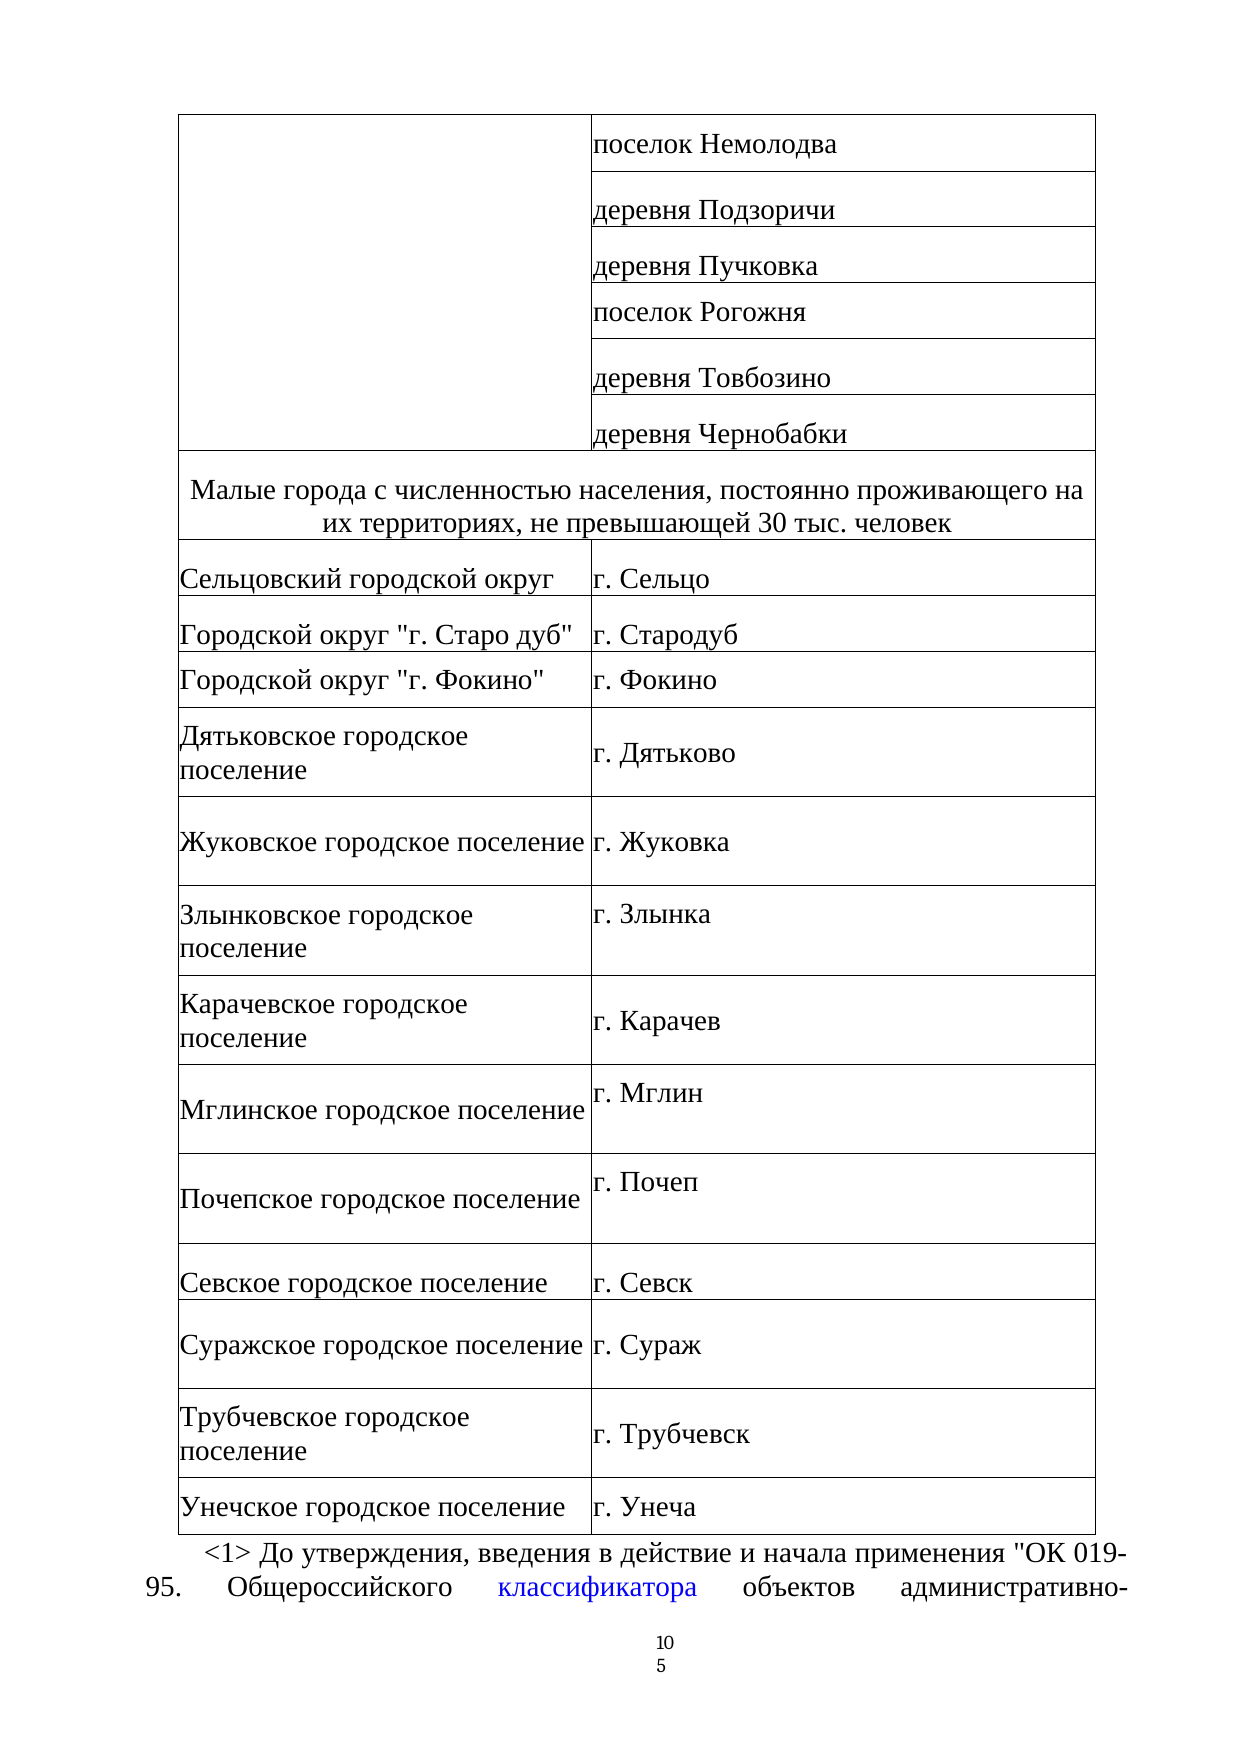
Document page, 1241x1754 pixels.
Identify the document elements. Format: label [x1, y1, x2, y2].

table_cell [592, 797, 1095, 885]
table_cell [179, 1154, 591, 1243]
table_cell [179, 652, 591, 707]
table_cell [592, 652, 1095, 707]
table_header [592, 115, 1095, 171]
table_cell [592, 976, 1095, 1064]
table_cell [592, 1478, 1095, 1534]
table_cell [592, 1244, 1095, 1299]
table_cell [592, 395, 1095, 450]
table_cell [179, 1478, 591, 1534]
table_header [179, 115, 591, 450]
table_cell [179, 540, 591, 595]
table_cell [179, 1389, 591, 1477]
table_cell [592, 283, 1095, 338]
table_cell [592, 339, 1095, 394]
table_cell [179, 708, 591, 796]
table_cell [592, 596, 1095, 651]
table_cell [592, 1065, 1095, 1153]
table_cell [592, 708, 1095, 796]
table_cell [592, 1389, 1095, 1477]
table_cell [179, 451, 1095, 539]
text [145, 1535, 1128, 1602]
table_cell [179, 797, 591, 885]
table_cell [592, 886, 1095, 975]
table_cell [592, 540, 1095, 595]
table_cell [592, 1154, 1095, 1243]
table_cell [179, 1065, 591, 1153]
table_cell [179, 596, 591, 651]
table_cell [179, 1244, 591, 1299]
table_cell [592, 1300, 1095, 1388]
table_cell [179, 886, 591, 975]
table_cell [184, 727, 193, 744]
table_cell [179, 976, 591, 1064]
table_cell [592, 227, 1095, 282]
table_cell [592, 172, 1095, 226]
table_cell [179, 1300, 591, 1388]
